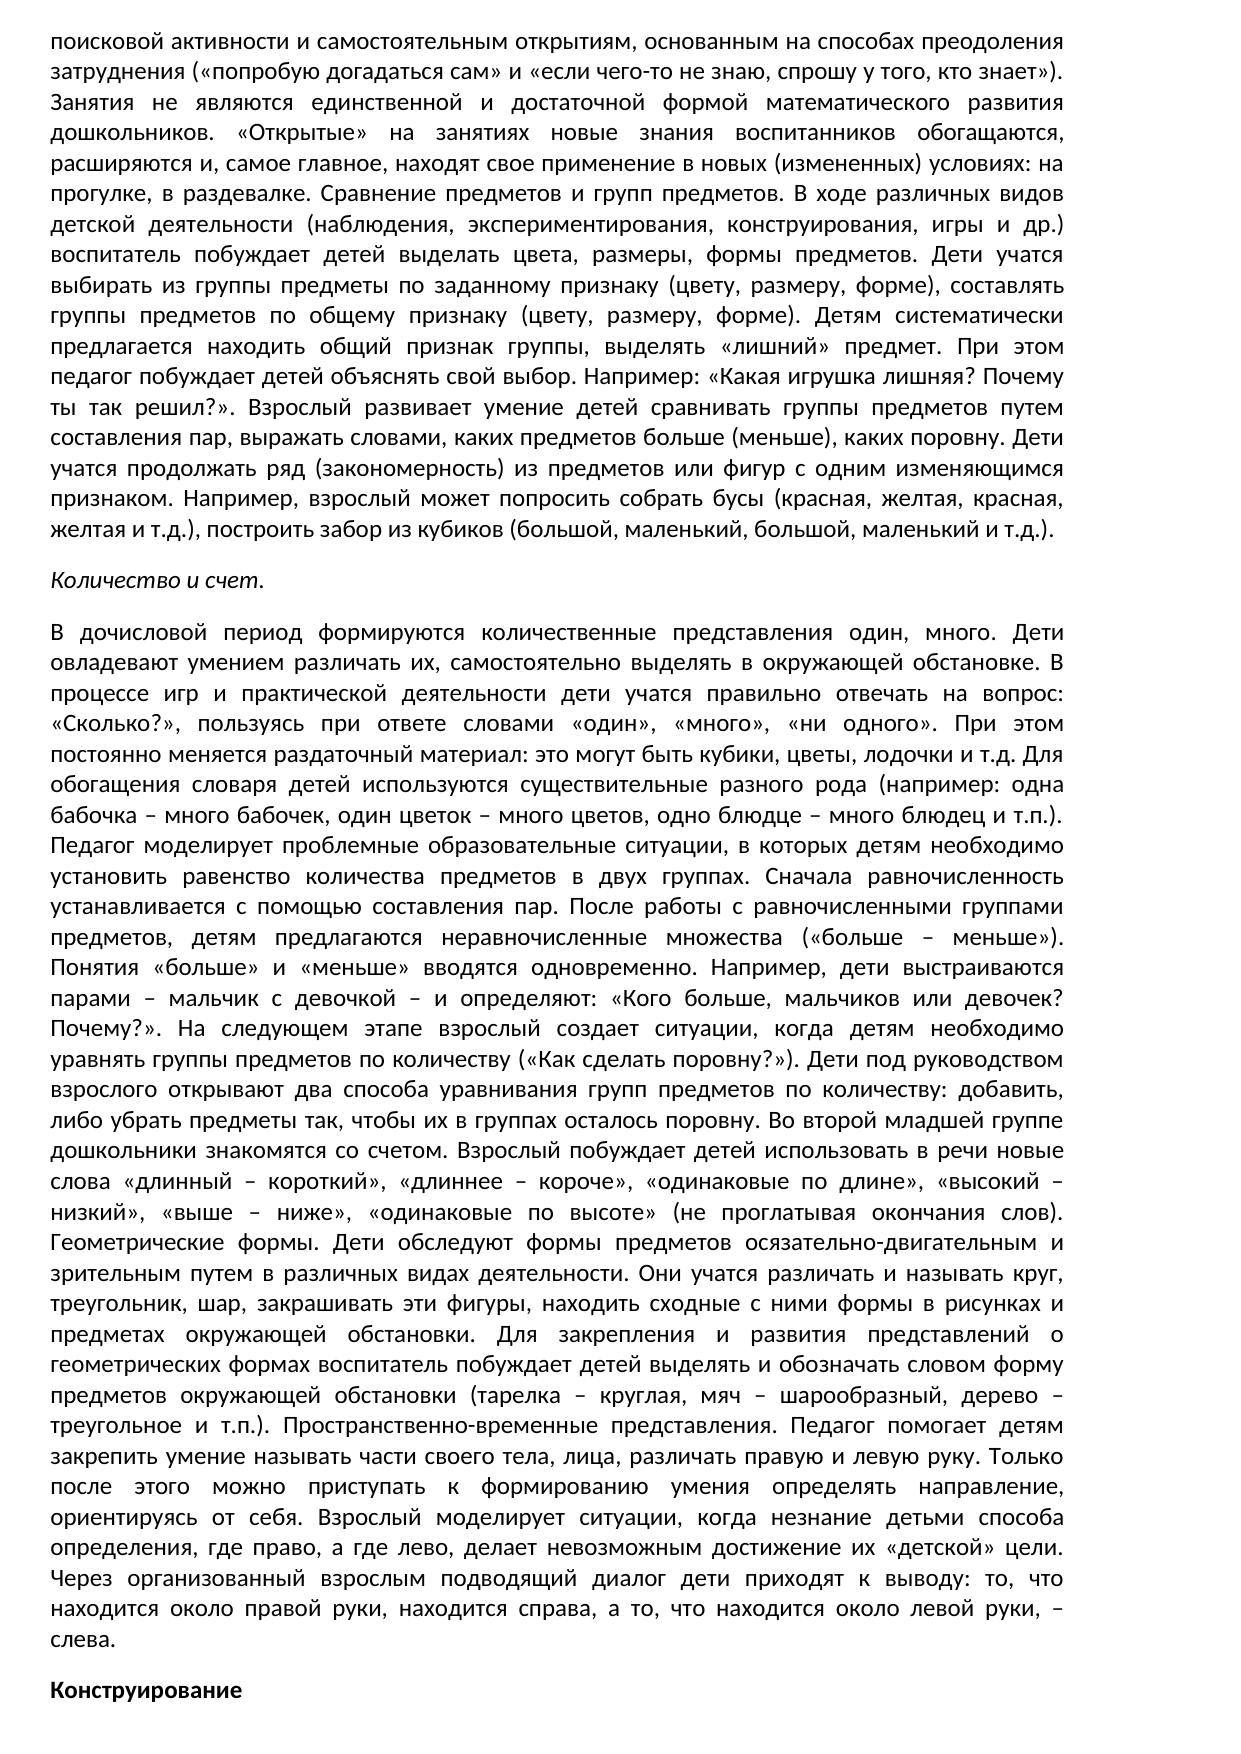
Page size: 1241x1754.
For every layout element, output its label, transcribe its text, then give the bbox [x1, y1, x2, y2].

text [50, 25, 1065, 544]
text Конструирование [50, 1674, 1065, 1705]
text Количество и счет. [50, 564, 1065, 595]
text В дочисловой период формируются количественные представления один, много. Дети овладевают умением различать их, самостоятельно выделять в окружающей обстановке. В процессе игр и практической деятельности дети учатся правильно отвечать на вопрос: «Сколько?», пользуясь при ответе словами «один», «много», «ни одного». При этом постоянно меняется раздаточный материал: это могут быть кубики, цветы, лодочки и т.д. Для обогащения словаря детей используются существительные разного рода (например: одна бабочка – много бабочек, один цветок – много цветов, одно блюдце – много блюдец и т.п.). Педагог моделирует проблемные образовательные ситуации, в которых детям необходимо установить равенство количества предметов в двух группах. Сначала равночисленность устанавливается с помощью составления пар. После работы с равночисленными группами предметов, детям предлагаются неравночисленные множества («больше – меньше»). Понятия «больше» и «меньше» вводятся одновременно. Например, дети выстраиваются парами – мальчик с девочкой – и определяют: «Кого больше, мальчиков или девочек? Почему?». На следующем этапе взрослый создает ситуации, когда детям необходимо уравнять группы предметов по количеству («Как сделать поровну?»). Дети под руководством взрослого открывают два способа уравнивания групп предметов по количеству: добавить, либо убрать предметы так, чтобы их в группах осталось поровну. Во второй младшей группе дошкольники знакомятся со счетом. Взрослый побуждает детей использовать в речи новые слова «длинный – короткий», «длиннее – короче», «одинаковые по длине», «высокий – низкий», «выше – ниже», «одинаковые по высоте» (не проглатывая окончания слов). Геометрические формы. Дети обследуют формы предметов осязательно-двигательным и зрительным путем в различных видах деятельности. Они учатся различать и называть круг, треугольник, шар, закрашивать эти фигуры, находить сходные с ними формы в рисунках и предметах окружающей обстановки. Для закрепления и развития представлений о геометрических формах воспитатель побуждает детей выделять и обозначать словом форму предметов окружающей обстановки (тарелка – круглая, мяч – шарообразный, дерево – треугольное и т.п.). Пространственно-временные представления. Педагог помогает детям закрепить умение называть части своего тела, лица, различать правую и левую руку. Только после этого можно приступать к формированию умения определять направление, ориентируясь от себя. Взрослый моделирует ситуации, когда незнание детьми способа определения, где право, а где лево, делает невозможным достижение их «детской» цели. Через организованный взрослым подводящий диалог дети приходят к выводу: то, что находится около правой руки, находится справа, а то, что находится около левой руки, – слева. [50, 616, 1065, 1653]
